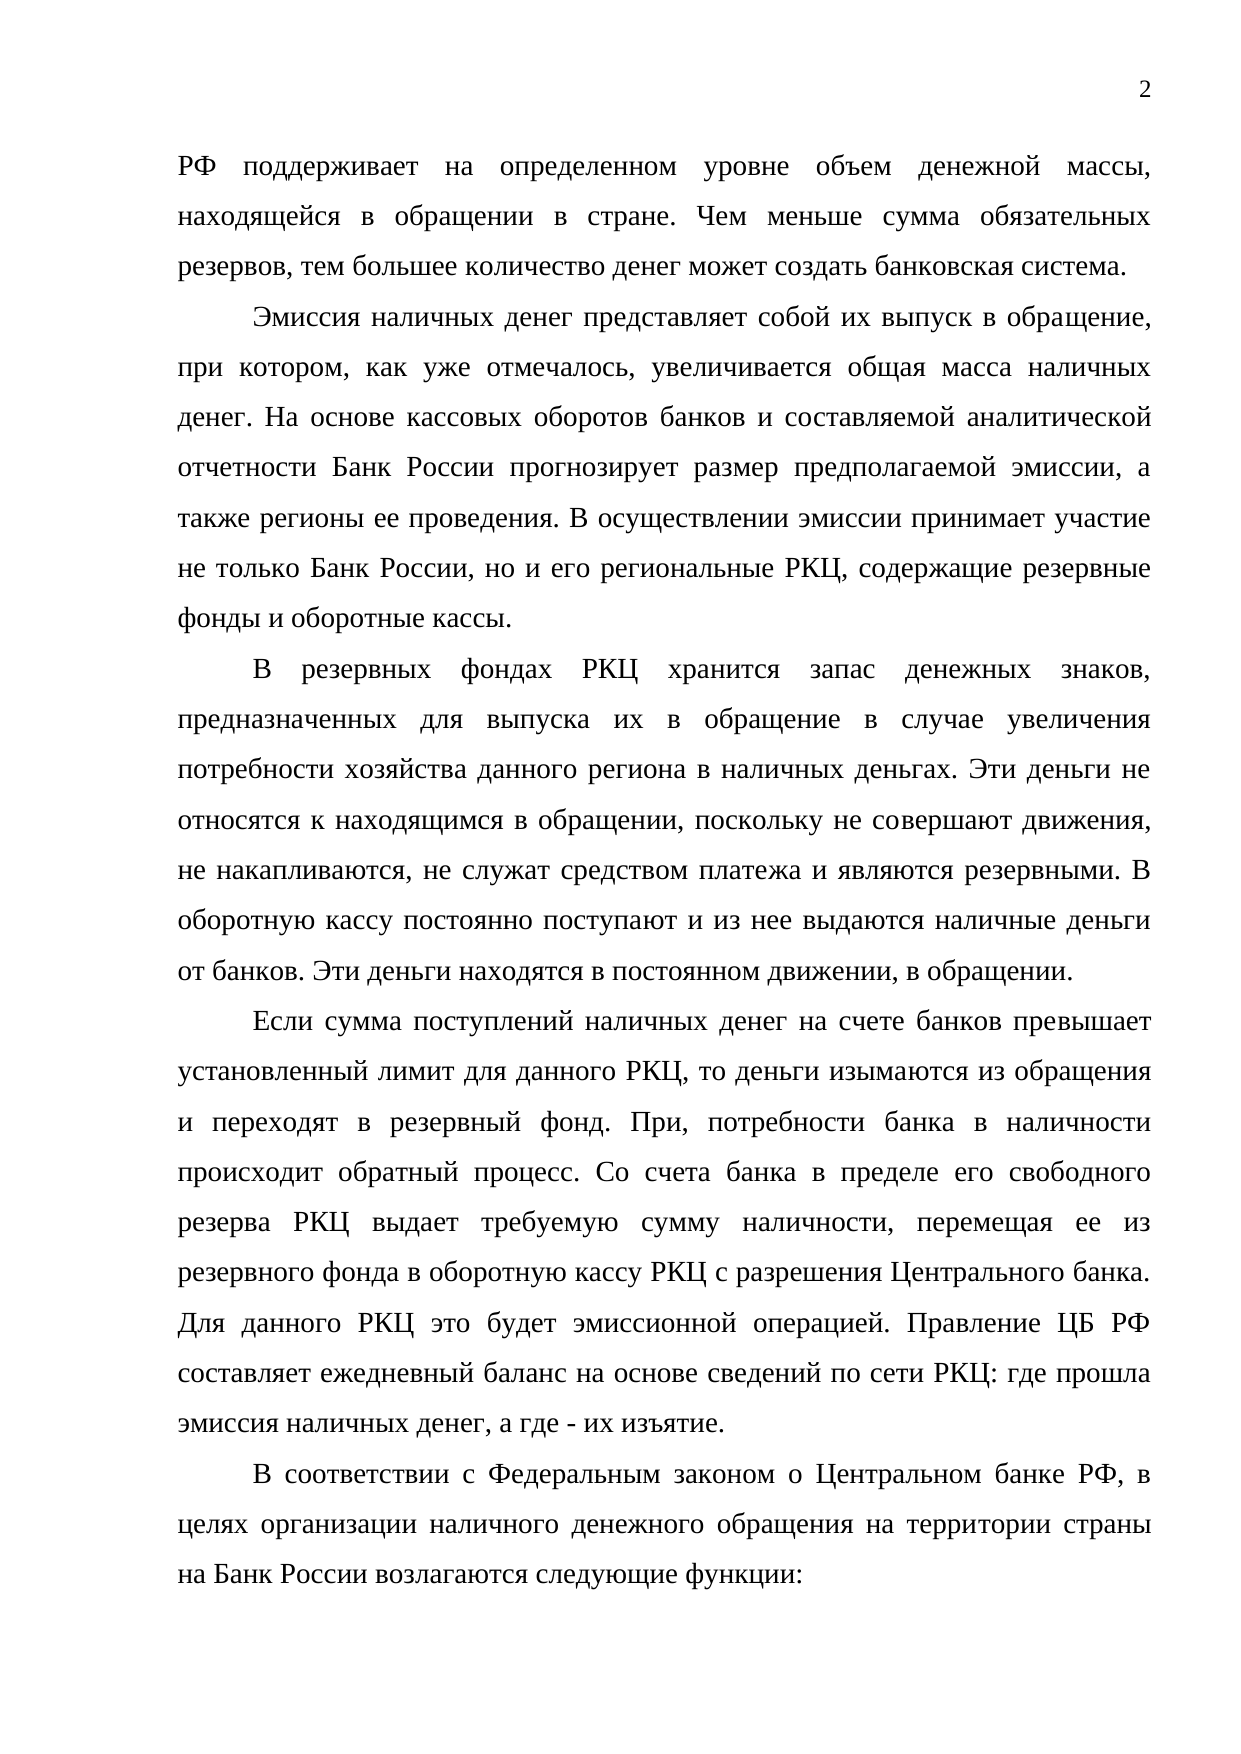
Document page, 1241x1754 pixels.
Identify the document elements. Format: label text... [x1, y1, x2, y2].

text В соответствии с Федеральным законом о Центральном банке РФ, в целях организации наличного денежного обращения на территории страны на Банк России возлагаются следующие функции: [177, 1456, 1152, 1590]
text Если сумма поступлений наличных денег на счете банков превышает установленный лимит для данного РКЦ, то деньги изымаются из обращения и переходят в резервный фонд. При, потребности банка в наличности происходит обратный процесс. Со счета банка в пределе его свободного резерва РКЦ выдает требуемую сумму наличности, перемещая ее из резервного фонда в оборотную кассу РКЦ с разрешения Центрального банка. Для данного РКЦ это будет эмиссионной операцией. Правление ЦБ РФ составляет ежедневный баланс на основе сведений по сети РКЦ: где прошла эмиссия наличных денег, а где - их изъятие. [177, 1003, 1152, 1439]
text В резервных фондах РКЦ хранится запас денежных знаков, предназначенных для выпуска их в обращение в случае увеличения потребности хозяйства данного региона в наличных деньгах. Эти деньги не относятся к находящимся в обращении, поскольку не совершают движения, не накапливаются, не служат средством платежа и являются резервными. В оборотную кассу постоянно поступают и из нее выдаются наличные деньги от банков. Эти деньги находятся в постоянном движении, в обращении. [177, 651, 1152, 986]
text Эмиссия наличных денег представляет собой их выпуск в обращение, при котором, как уже отмечалось, увеличивается общая масса наличных денег. На основе кассовых оборотов банков и составляемой аналитической отчетности Банк России прогнозирует размер предполагаемой эмиссии, а также регионы ее проведения. В осуществлении эмиссии принимает участие не только Банк России, но и его региональные РКЦ, содержащие резервные фонды и оборотные кассы. [177, 299, 1152, 634]
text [177, 148, 1152, 282]
